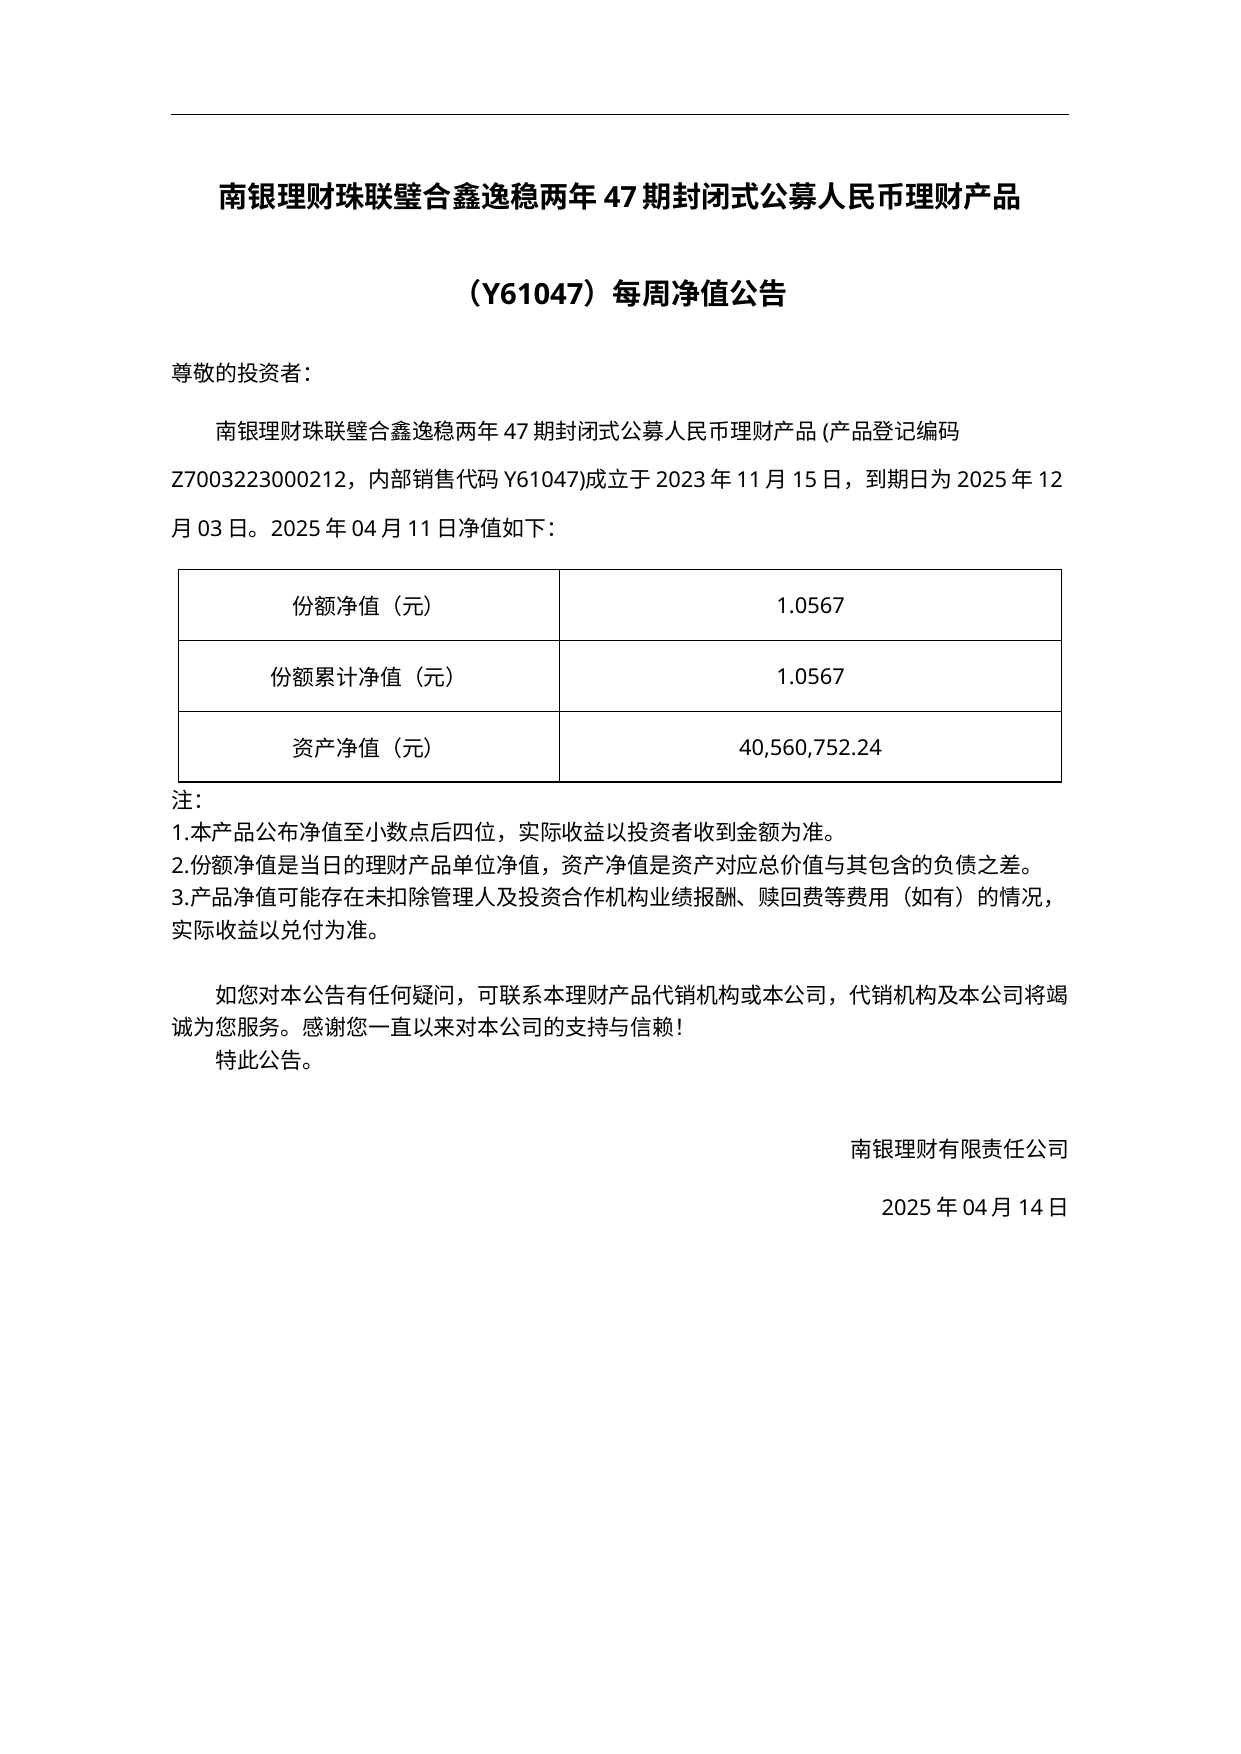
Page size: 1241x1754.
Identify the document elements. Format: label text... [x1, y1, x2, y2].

text 注： [171, 782, 1069, 815]
text 3.产品净值可能存在未扣除管理人及投资合作机构业绩报酬、赎回费等费用（如有）的情况，实际收益以兑付为准。 [171, 880, 1069, 945]
table_header 份额净值（元） [179, 570, 559, 640]
text 尊敬的投资者： [171, 355, 1069, 388]
text 2.份额净值是当日的理财产品单位净值，资产净值是资产对应总价值与其包含的负债之差。 [171, 847, 1069, 880]
text 南银理财珠联璧合鑫逸稳两年47期封闭式公募人民币理财产品 (产品登记编码Z7003223000212，内部销售代码Y61047)成立于2023年11月15日，到期日为2025年12月03日。2025年04月11日净值如下： [171, 413, 1069, 543]
table_header 1.0567 [560, 570, 1061, 640]
text 特此公告。 [171, 1042, 1069, 1075]
table_cell 40,560,752.24 [560, 712, 1061, 781]
table_cell 资产净值（元） [179, 712, 559, 781]
table_cell 1.0567 [560, 641, 1061, 711]
text 南银理财珠联璧合鑫逸稳两年47期封闭式公募人民币理财产品（Y61047）每周净值公告 [171, 162, 1069, 324]
text 如您对本公告有任何疑问，可联系本理财产品代销机构或本公司，代销机构及本公司将竭诚为您服务。感谢您一直以来对本公司的支持与信赖！ [171, 977, 1069, 1042]
text 南银理财有限责任公司 [171, 1132, 1069, 1164]
text 1.本产品公布净值至小数点后四位，实际收益以投资者收到金额为准。 [171, 815, 1069, 847]
table_cell 份额累计净值（元） [179, 641, 559, 711]
text 2025年04月14日 [171, 1190, 1069, 1222]
